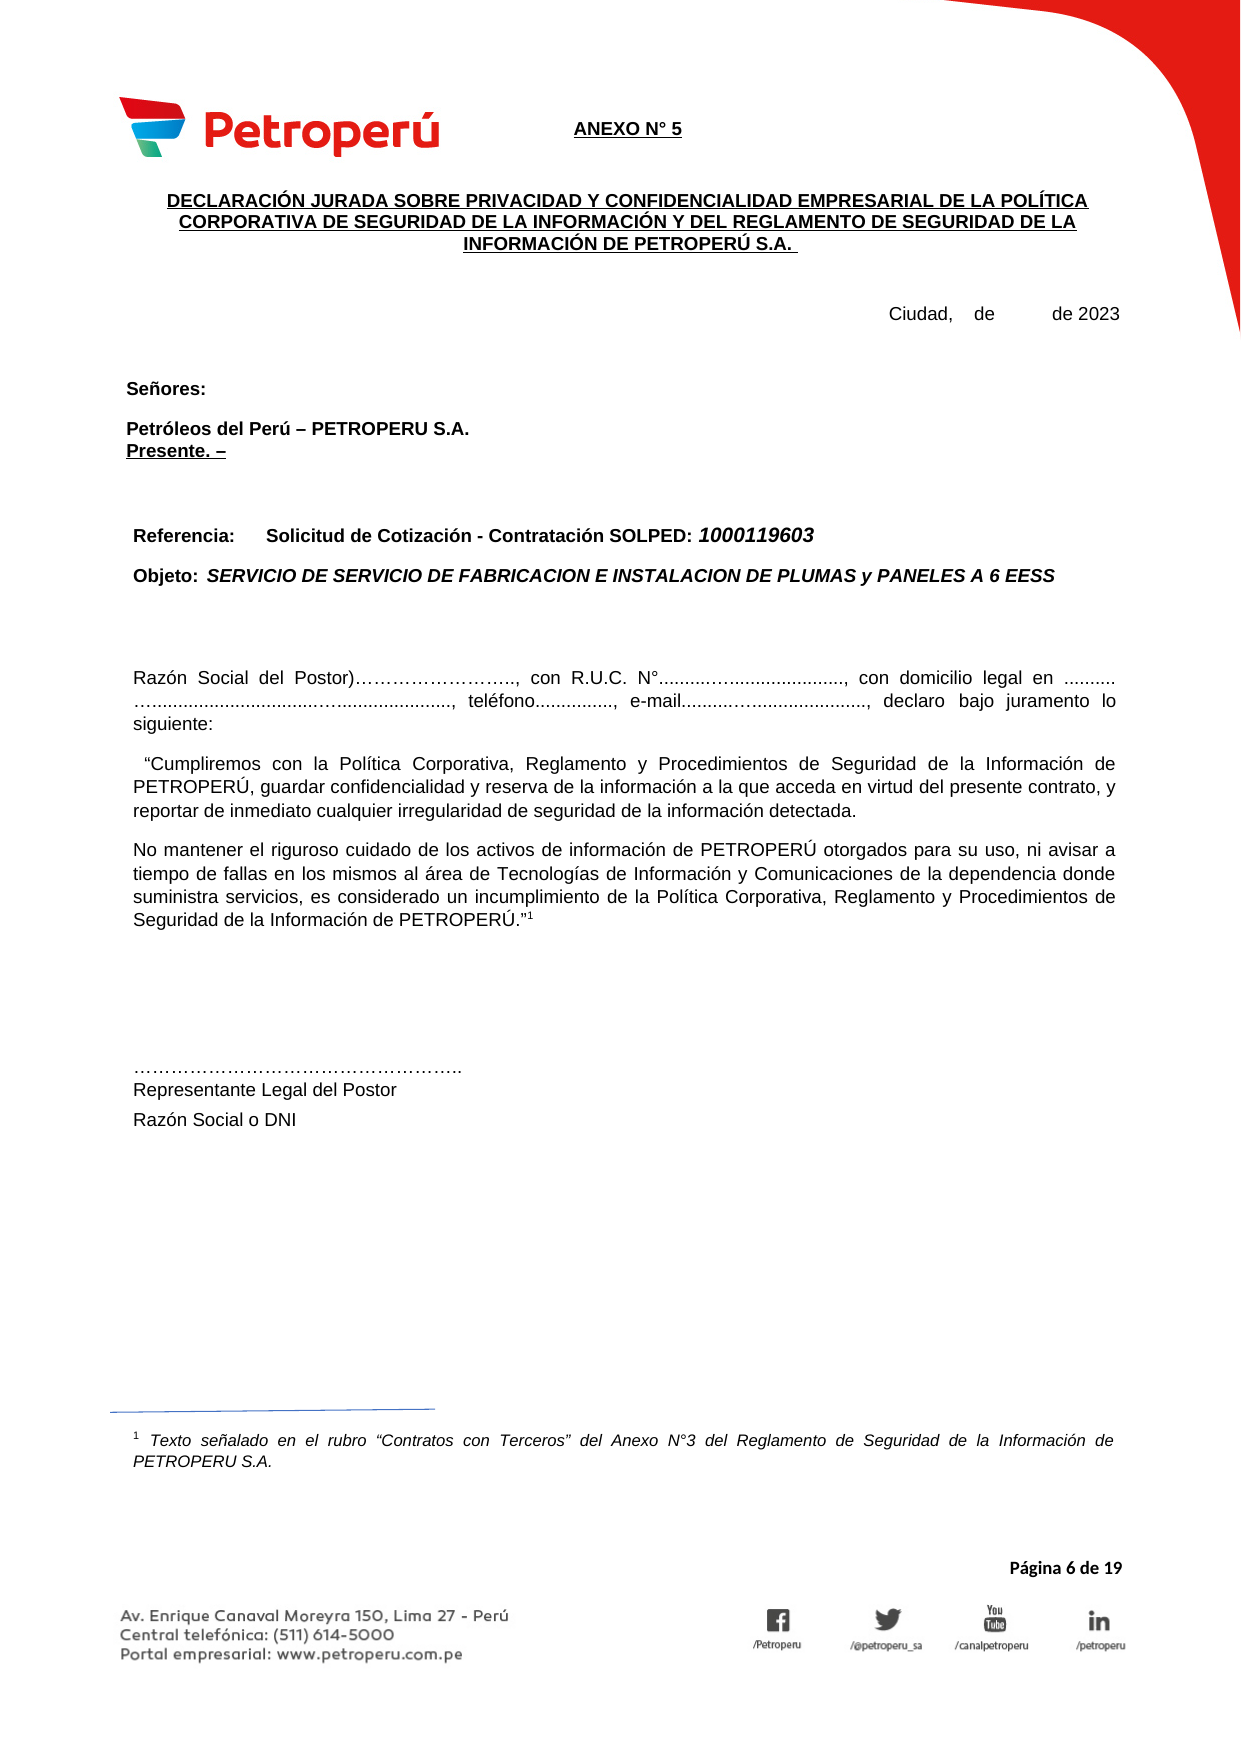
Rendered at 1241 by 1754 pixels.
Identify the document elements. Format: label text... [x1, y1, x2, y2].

text DECLARACIÓN JURADA SOBRE PRIVACIDAD Y CONFIDENCIALIDAD EMPRESARIAL DE LA POLÍTICA CORPORATIVA DE SEGURIDAD DE LA INFORMACIÓN Y DEL REGLAMENTO DE SEGURIDAD DE LA INFORMACIÓN DE PETROPERÚ S.A. [133, 190, 1122, 254]
text “Cumpliremos con la Política Corporativa, Reglamento y Procedimientos de Seguridad de la Información de PETROPERÚ, guardar confidencialidad y reserva de la información a la que acceda en virtud del presente contrato, y reportar de inmediato cualquier irregularidad de seguridad de la información detectada. [133, 753, 1117, 821]
text Presente. – [126, 440, 1120, 461]
text Razón Social del Postor)…………………….., con R.U.C. N°..........…......................, con domicilio legal en ..........…................................…......................, teléfono..............., e-mail..........…......................, declaro bajo juramento lo siguiente: [133, 667, 1117, 734]
text Referencia: Solicitud de Cotización - Contratación SOLPED: 1000119603 [133, 523, 1122, 547]
text Representante Legal del Postor [133, 1079, 1122, 1101]
text Ciudad, de de 2023 [724, 303, 1120, 324]
picture [1, 1596, 1241, 1751]
text 1 Texto señalado en el rubro “Contratos con Terceros” del Anexo N°3 del Reglamento de Seguridad de la Información de PETROPERU S.A. [133, 1429, 1117, 1471]
text No mantener el riguroso cuidado de los activos de información de PETROPERÚ otorgados para su uso, ni avisar a tiempo de fallas en los mismos al área de Tecnologías de Información y Comunicaciones de la dependencia donde suministra servicios, es considerado un incumplimiento de la Política Corporativa, Reglamento y Procedimientos de Seguridad de la Información de PETROPERÚ.”1 [133, 839, 1117, 931]
text ANEXO N° 5 [133, 118, 1122, 140]
picture [1, 0, 1241, 350]
text Objeto: SERVICIO DE SERVICIO DE FABRICACION E INSTALACION DE PLUMAS y PANELES A 6 EESS [133, 565, 1122, 587]
text …………………………………………….. [133, 1056, 1122, 1078]
text Señores: [126, 378, 1120, 400]
text Razón Social o DNI [133, 1109, 1122, 1130]
text Petróleos del Perú – PETROPERU S.A. [126, 418, 1120, 440]
